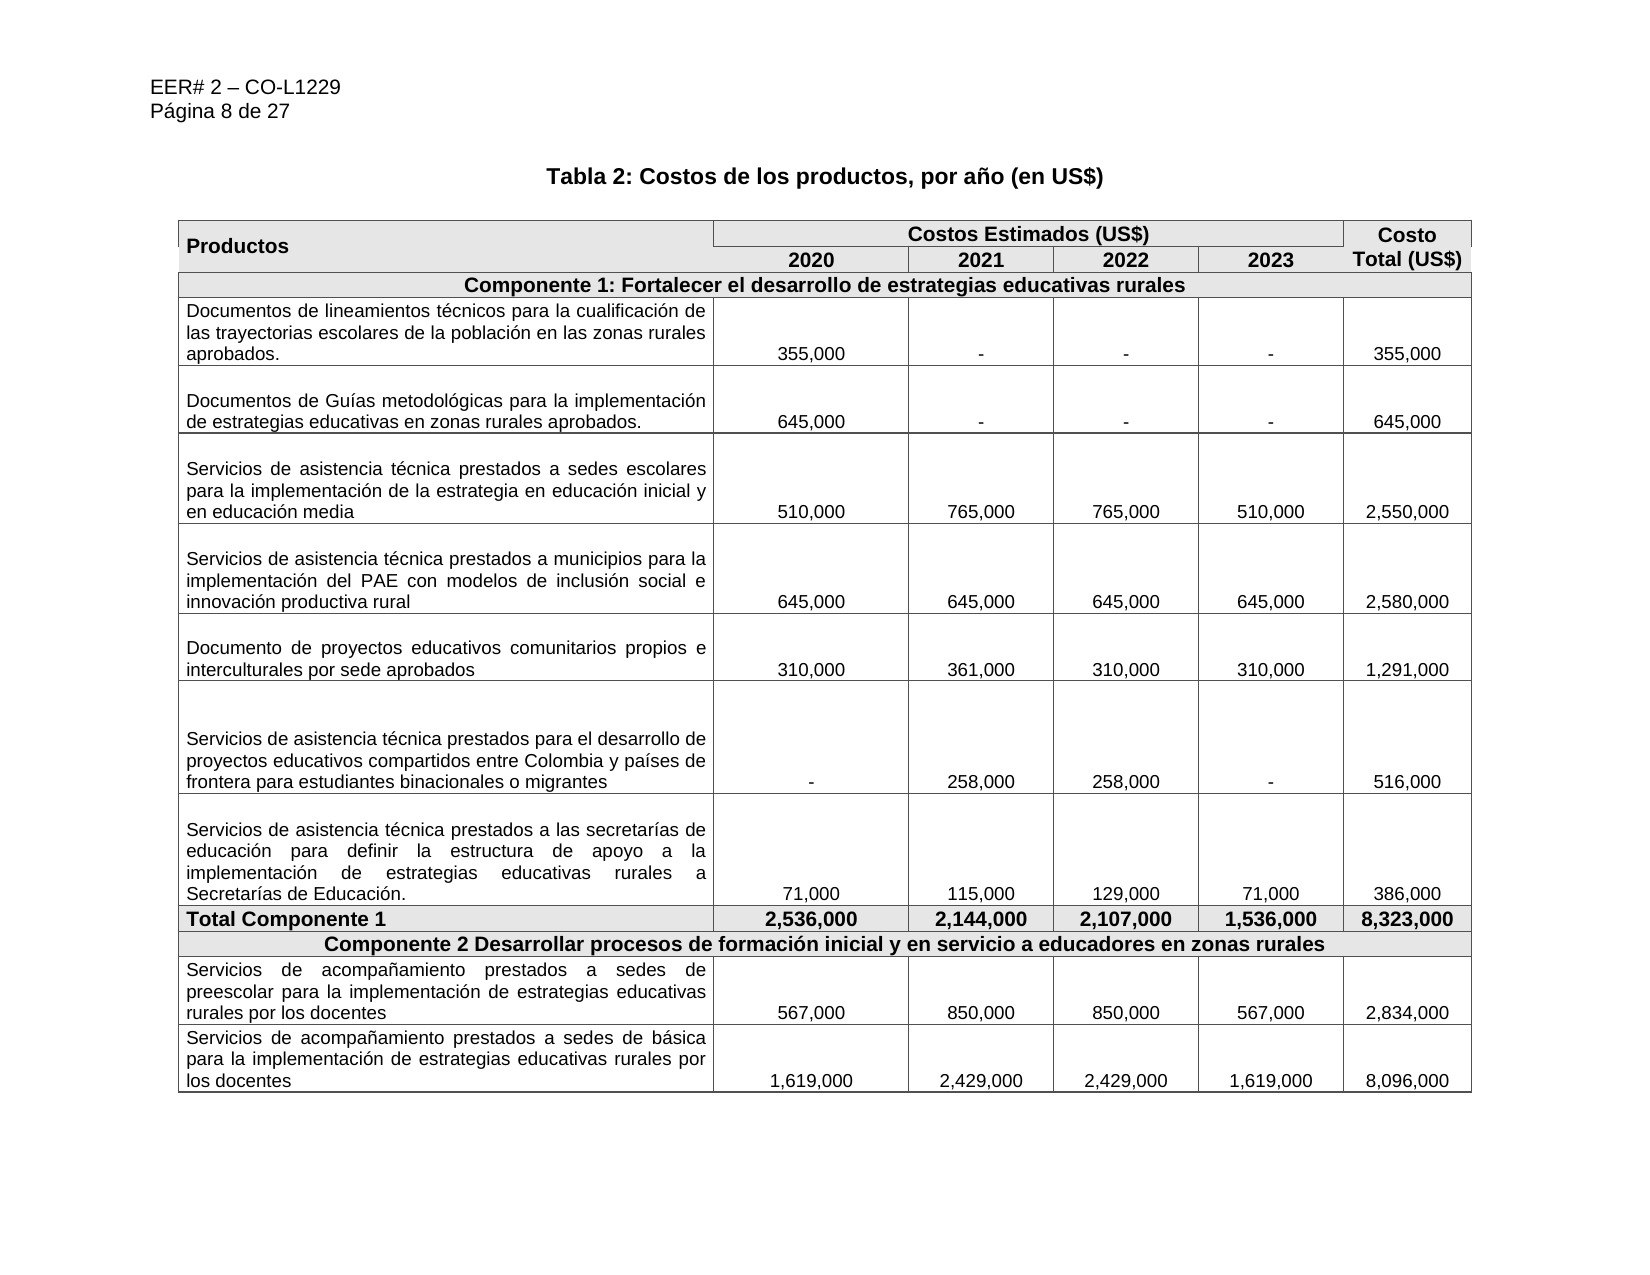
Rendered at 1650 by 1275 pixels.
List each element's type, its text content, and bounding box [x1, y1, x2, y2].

table_cell 2,144,000 [909, 906, 1053, 931]
table_cell 567,000 [1199, 957, 1343, 1023]
table_cell 8,323,000 [1344, 906, 1471, 931]
table_cell 645,000 [1054, 524, 1198, 612]
table_cell 645,000 [909, 524, 1053, 612]
table_header Costos Estimados (US$) [714, 221, 1343, 246]
table_cell 2,429,000 [909, 1025, 1053, 1091]
table_cell 310,000 [1199, 614, 1343, 680]
table_cell Total Componente 1 [179, 906, 713, 931]
table_cell 8,096,000 [1344, 1025, 1471, 1091]
table_cell Servicios de asistencia técnica prestados a sedes escolares para la implementación de la estrategia en educación inicial y en educación media [179, 434, 713, 522]
table_cell 510,000 [1199, 434, 1343, 522]
table_cell - [1199, 366, 1343, 432]
table_cell 850,000 [1054, 957, 1198, 1023]
table_cell Componente 2 Desarrollar procesos de formación inicial y en servicio a educadores en zonas rurales [179, 932, 1471, 956]
table_cell 115,000 [909, 794, 1053, 905]
table_cell 258,000 [909, 681, 1053, 792]
table_cell - [909, 298, 1053, 365]
table_cell 645,000 [714, 524, 908, 612]
table_cell 516,000 [1344, 681, 1471, 792]
table_header Productos [179, 221, 714, 272]
table_cell Documento de proyectos educativos comunitarios propios e interculturales por sede aprobados [179, 614, 713, 680]
table_cell - [1054, 298, 1198, 365]
table_cell Servicios de acompañamiento prestados a sedes de básica para la implementación de estrategias educativas rurales por los docentes [179, 1025, 713, 1091]
table_cell 386,000 [1344, 794, 1471, 905]
table_cell 1,536,000 [1199, 906, 1343, 931]
table_cell 258,000 [1054, 681, 1198, 792]
table_cell 2,429,000 [1054, 1025, 1198, 1091]
table_cell 2023 [1199, 247, 1343, 272]
table_cell - [714, 681, 908, 792]
table_cell 71,000 [714, 794, 908, 905]
table_cell 2,550,000 [1344, 434, 1471, 522]
table_cell Documentos de lineamientos técnicos para la cualificación de las trayectorias escolares de la población en las zonas rurales aprobados. [179, 298, 713, 365]
table_cell 310,000 [1054, 614, 1198, 680]
table_cell - [1199, 298, 1343, 365]
table_cell 129,000 [1054, 794, 1198, 905]
table_cell 1,291,000 [1344, 614, 1471, 680]
table_cell Servicios de asistencia técnica prestados para el desarrollo de proyectos educativos compartidos entre Colombia y países de frontera para estudiantes binacionales o migrantes [179, 681, 713, 792]
table_cell 2022 [1054, 247, 1198, 272]
text Tabla 2: Costos de los productos, por año (en US$) [150, 163, 1500, 190]
table_cell Servicios de acompañamiento prestados a sedes de preescolar para la implementación de estrategias educativas rurales por los docentes [179, 957, 713, 1023]
table_cell - [1199, 681, 1343, 792]
table_cell Documentos de Guías metodológicas para la implementación de estrategias educativas en zonas rurales aprobados. [179, 366, 713, 432]
table_cell 765,000 [1054, 434, 1198, 522]
table_cell 1,619,000 [1199, 1025, 1343, 1091]
table_cell 765,000 [909, 434, 1053, 522]
table_cell Servicios de asistencia técnica prestados a las secretarías de educación para definir la estructura de apoyo a la implementación de estrategias educativas rurales a Secretarías de Educación. [179, 794, 713, 905]
table_cell 510,000 [714, 434, 908, 522]
table_cell - [1054, 366, 1198, 432]
table_cell 2,834,000 [1344, 957, 1471, 1023]
table_cell 355,000 [714, 298, 908, 365]
table_cell 850,000 [909, 957, 1053, 1023]
table_cell 2,107,000 [1054, 906, 1198, 931]
table_cell 1,619,000 [714, 1025, 908, 1091]
table_cell 361,000 [909, 614, 1053, 680]
table_cell 2020 [714, 247, 908, 272]
table_cell 2,580,000 [1344, 524, 1471, 612]
table_cell Componente 1: Fortalecer el desarrollo de estrategias educativas rurales [179, 273, 1471, 297]
table_header Costo Total (US$) [1343, 221, 1471, 272]
table_cell 645,000 [1344, 366, 1471, 432]
table_cell 71,000 [1199, 794, 1343, 905]
table_cell - [909, 366, 1053, 432]
table_cell 567,000 [714, 957, 908, 1023]
table_cell 2,536,000 [714, 906, 908, 931]
table_cell 310,000 [714, 614, 908, 680]
table_cell 645,000 [714, 366, 908, 432]
table_cell Servicios de asistencia técnica prestados a municipios para la implementación del PAE con modelos de inclusión social e innovación productiva rural [179, 524, 713, 612]
table_cell 645,000 [1199, 524, 1343, 612]
table_cell 2021 [909, 247, 1053, 272]
table_cell 355,000 [1344, 298, 1471, 365]
